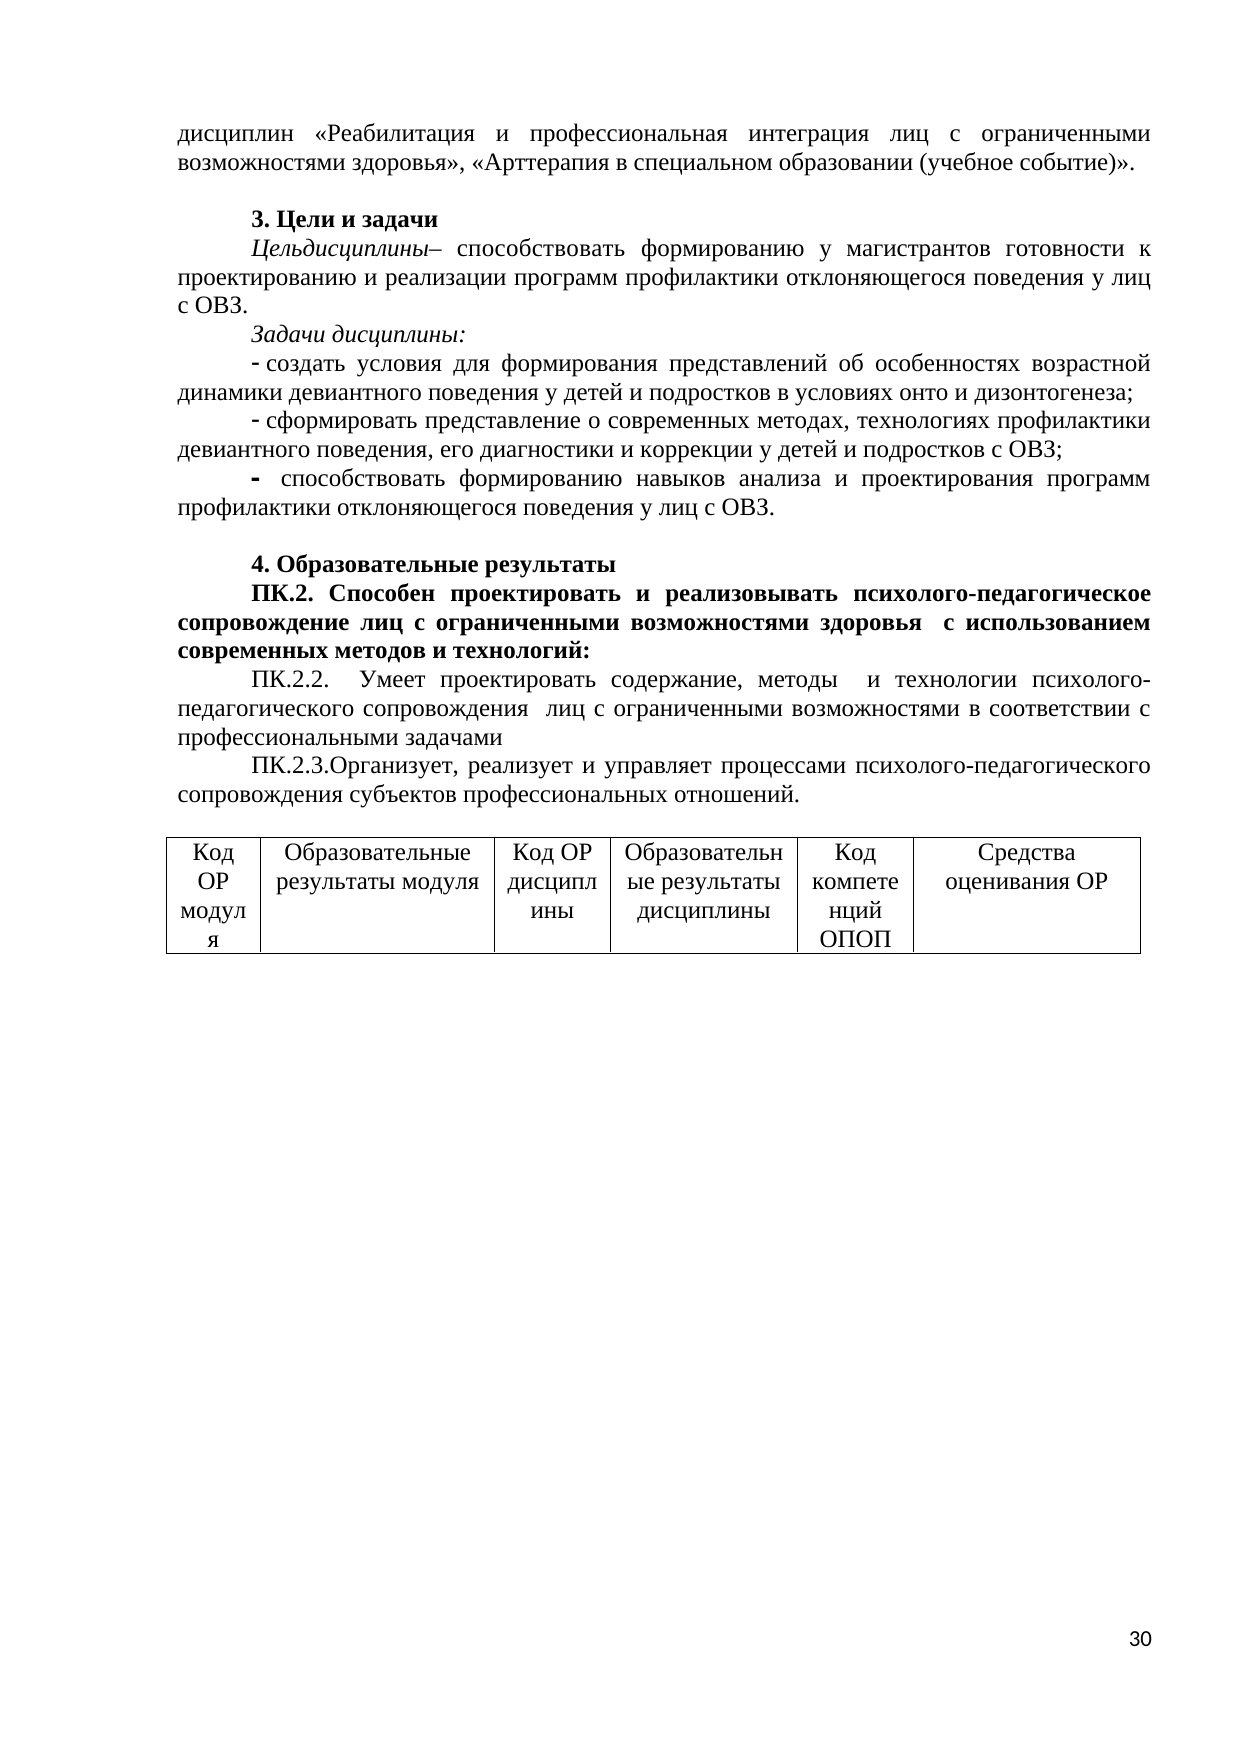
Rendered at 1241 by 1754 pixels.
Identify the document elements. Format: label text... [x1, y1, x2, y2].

table_header Средства оценивания ОР [914, 838, 1140, 952]
list способствовать формированию навыков анализа и проектирования программ профилактики отклоняющегося поведения у лиц с ОВЗ. [177, 463, 1152, 521]
table_header Образовательные результаты дисциплины [611, 838, 797, 952]
table_header Образовательные результаты модуля [261, 838, 494, 952]
table_header Код компетенций ОПОП [798, 838, 913, 952]
list создать условия для формирования представлений об особенностях возрастной динамики девиантного поведения у детей и подростков в условиях онто и дизонтогенеза; [177, 348, 1152, 406]
text ПК.2. Способен проектировать и реализовывать психолого-педагогическое сопровождение лиц с ограниченными возможностями здоровья с использованием современных методов и технологий: [177, 578, 1152, 664]
table_header Код ОР модуля [167, 838, 260, 952]
text 3. Цели и задачи [177, 204, 1152, 233]
text Задачи дисциплины: [177, 319, 1152, 348]
text 4. Образовательные результаты [177, 549, 1152, 578]
table_header Код ОР дисциплины [495, 838, 610, 952]
text ПК.2.2. Умеет проектировать содержание, методы и технологии психолого-педагогического сопровождения лиц с ограниченными возможностями в соответствии с профессиональными задачами [177, 664, 1152, 751]
list сформировать представление о современных методах, технологиях профилактики девиантного поведения, его диагностики и коррекции у детей и подростков с ОВЗ; [177, 406, 1152, 463]
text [177, 118, 1152, 176]
text Цельдисциплины– способствовать формированию у магистрантов готовности к проектированию и реализации программ профилактики отклоняющегося поведения у лиц с ОВЗ. [177, 233, 1152, 319]
text ПК.2.3.Организует, реализует и управляет процессами психолого-педагогического сопровождения субъектов профессиональных отношений. [177, 751, 1152, 808]
